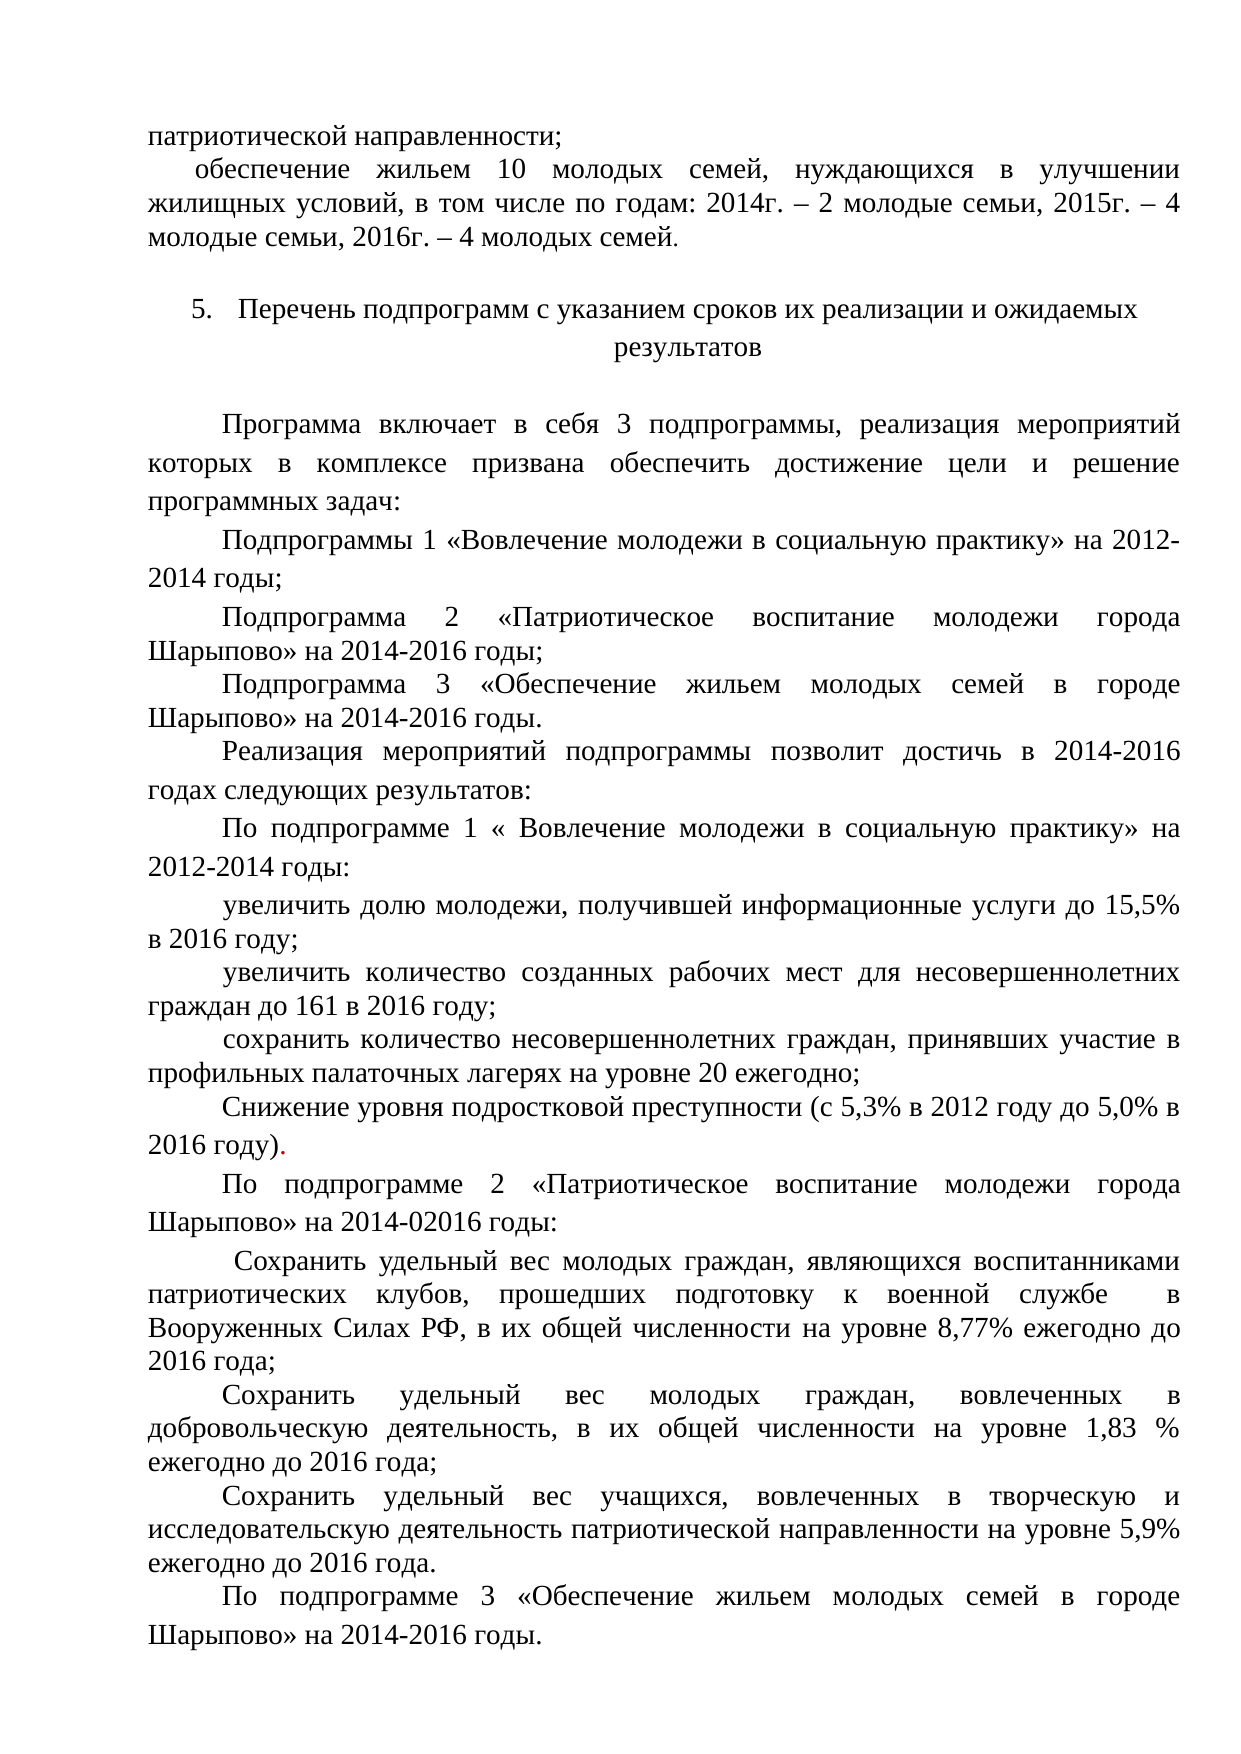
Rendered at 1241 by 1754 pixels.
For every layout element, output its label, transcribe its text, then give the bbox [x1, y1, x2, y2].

list Программа включает в себя 3 подпрограммы, реализация мероприятий которых в комплексе призвана обеспечить достижение цели и решение программных задач: [148, 406, 1181, 517]
list Подпрограммы 1 «Вовлечение молодежи в социальную практику» на 2012-2014 годы; [148, 522, 1181, 594]
text Сохранить удельный вес учащихся, вовлеченных в творческую и исследовательскую деятельность патриотической направленности на уровне 5,9% ежегодно до 2016 года. [148, 1478, 1181, 1578]
text сохранить количество несовершеннолетних граждан, принявших участие в профильных палаточных лагерях на уровне 20 ежегодно; [148, 1022, 1181, 1089]
text Реализация мероприятий подпрограммы позволит достичь в 2014-2016 годах следующих результатов: [148, 733, 1181, 805]
text Подпрограмма 2 «Патриотическое воспитание молодежи города Шарыпово» на 2014-2016 годы; [148, 599, 1181, 666]
text По подпрограмме 3 «Обеспечение жильем молодых семей в городе Шарыпово» на 2014-2016 годы. [148, 1578, 1181, 1650]
text По подпрограмме 1 « Вовлечение молодежи в социальную практику» на 2012-2014 годы: [148, 810, 1181, 882]
text По подпрограмме 2 «Патриотическое воспитание молодежи города Шарыпово» на 2014-02016 годы: [148, 1166, 1181, 1238]
text увеличить количество созданных рабочих мест для несовершеннолетних граждан до 161 в 2016 году; [148, 954, 1181, 1022]
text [148, 118, 1181, 152]
text Снижение уровня подростковой преступности (с 5,3% в 2012 году до 5,0% в 2016 году). [148, 1089, 1181, 1161]
list Перечень подпрограмм с указанием сроков их реализации и ожидаемых результатов [148, 291, 1181, 363]
text увеличить долю молодежи, получившей информационные услуги до 15,5% в 2016 году; [148, 887, 1181, 954]
text Сохранить удельный вес молодых граждан, вовлеченных в добровольческую деятельность, в их общей численности на уровне 1,83 % ежегодно до 2016 года; [148, 1377, 1181, 1478]
text Подпрограмма 3 «Обеспечение жильем молодых семей в городе Шарыпово» на 2014-2016 годы. [148, 666, 1181, 733]
text обеспечение жильем 10 молодых семей, нуждающихся в улучшении жилищных условий, в том числе по годам: 2014г. – 2 молодые семьи, 2015г. – 4 молодые семьи, 2016г. – 4 молодых семей. [148, 152, 1181, 252]
text Сохранить удельный вес молодых граждан, являющихся воспитанниками патриотических клубов, прошедших подготовку к военной службе в Вооруженных Силах РФ, в их общей численности на уровне 8,77% ежегодно до 2016 года; [148, 1243, 1181, 1377]
